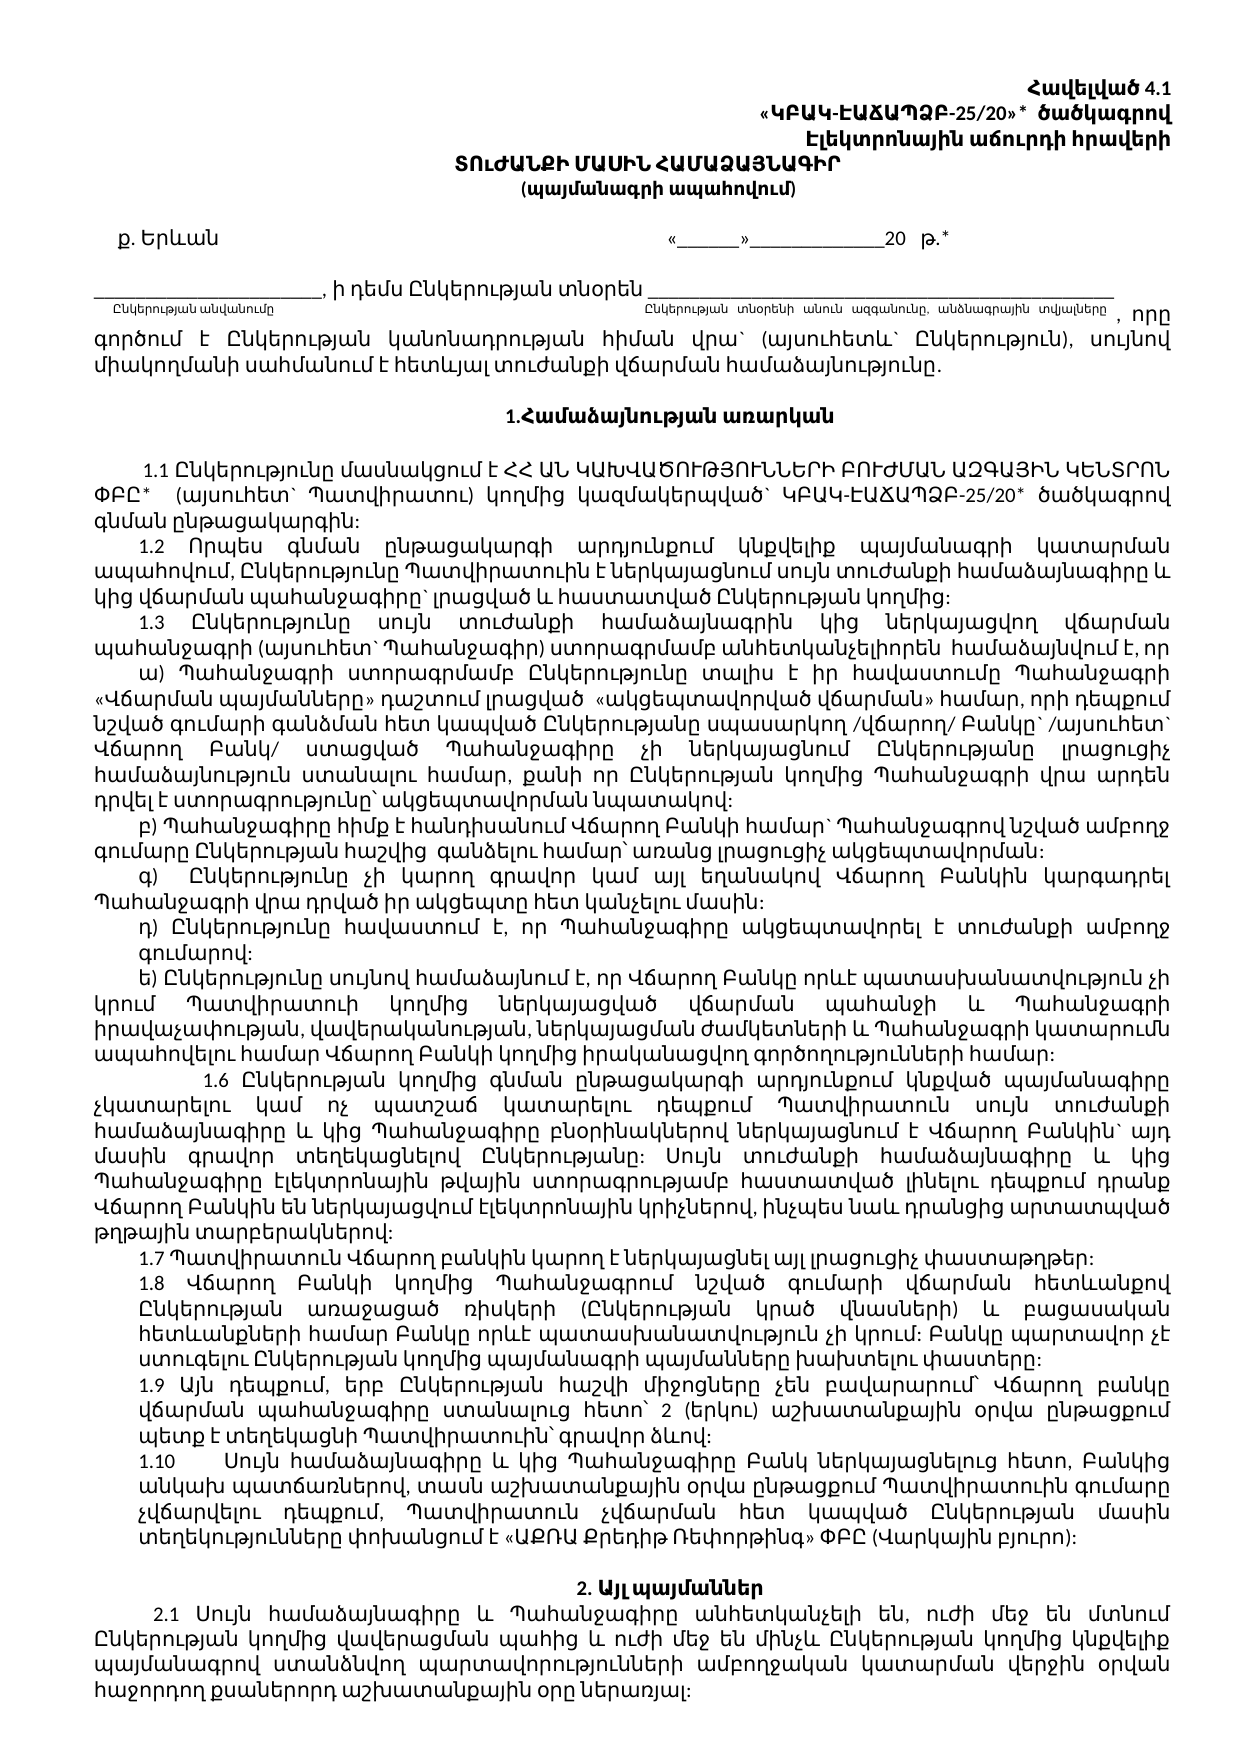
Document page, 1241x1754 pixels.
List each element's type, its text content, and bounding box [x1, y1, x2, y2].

text ե) Ընկերությունը սույնով համաձայնում է, որ Վճարող Բանկը որևէ պատասխանատվություն չի կրում Պատվիրատուի կողմից ներկայացված վճարման պահանջի և Պահանջագրի իրավաչափության, վավերականության, ներկայացման ժամկետների և Պահանջագրի կատարումն ապահովելու համար Վճարող Բանկի կողմից իրականացվող գործողությունների համար: [94, 965, 1171, 1067]
text 1.3 Ընկերությունը սույն տուժանքի համաձայնագրին կից ներկայացվող վճարման պահանջագրի (այսուհետ` Պահանջագիր) ստորագրմամբ անհետկանչելիորեն համաձայնվում է, որ [94, 609, 1171, 660]
text ______________________, ի դեմս Ընկերության տնօրեն _____________________________________________ [94, 276, 1171, 301]
text 2.1 Սույն համաձայնագիրը և Պահանջագիրը անհետկանչելի են, ուժի մեջ են մտնում Ընկերության կողմից վավերացման պահից և ուժի մեջ են մինչև Ընկերության կողմից կնքվելիք պայմանագրով ստանձնվող պարտավորությունների ամբողջական կատարման վերջին օրվան հաջորդող քսաներորդ աշխատանքային օրը ներառյալ: [94, 1601, 1171, 1702]
text 1.7 Պատվիրատուն Վճարող բանկին կարող է ներկայացնել այլ լրացուցիչ փաստաթղթեր: [138, 1245, 1171, 1270]
text Ընկերության անվանումը Ընկերության տնօրենի անուն ազգանունը, անձնագրային տվյալները , որը գործում է Ընկերության կանոնադրության հիման վրա` (այսուհետև` Ընկերություն), սույնով միակողմանի սահմանում է հետևյալ տուժանքի վճարման համաձայնությունը. [94, 301, 1171, 377]
text 1.Համաձայնության առարկան [169, 403, 1171, 428]
text Էլեկտրոնային աճուրդի հրավերի [94, 126, 1171, 151]
text ՏՈւԺԱՆՔԻ ՄԱՍԻՆ ՀԱՄԱՁԱՅՆԱԳԻՐ [94, 151, 1171, 177]
text Հավելված 4.1 [94, 75, 1171, 100]
text դ) Ընկերությունը հավաստում է, որ Պահանջագիրը ակցեպտավորել է տուժանքի ամբողջ գումարով: [138, 914, 1171, 965]
text 1.9 Այն դեպքում, երբ Ընկերության հաշվի միջոցները չեն բավարարում՝ Վճարող բանկը վճարման պահանջագիրը ստանալուց հետո՝ 2 (երկու) աշխատանքային օրվա ընթացքում պետք է տեղեկացնի Պատվիրատուին՝ գրավոր ձևով: [138, 1372, 1171, 1448]
text բ) Պահանջագիրը հիմք է հանդիսանում Վճարող Բանկի համար` Պահանջագրով նշված ամբողջ գումարը Ընկերության հաշվից գանձելու համար՝ առանց լրացուցիչ ակցեպտավորման: [94, 813, 1171, 864]
text (պայմանագրի ապահովում) [94, 177, 1171, 199]
text ք. Երևան «______»_____________20 թ.* [94, 225, 1171, 250]
text 2. Այլ պայմաններ [169, 1575, 1171, 1601]
text 1.8 Վճարող Բանկի կողմից Պահանջագրում նշված գումարի վճարման հետևանքով Ընկերության առաջացած ռիսկերի (Ընկերության կրած վնասների) և բացասական հետևանքների համար Բանկը որևէ պատասխանատվություն չի կրում: Բանկը պարտավոր չէ ստուգելու Ընկերության կողմից պայմանագրի պայմանները խախտելու փաստերը: [138, 1270, 1171, 1372]
text 1.6 Ընկերության կողմից գնման ընթացակարգի արդյունքում կնքված պայմանագիրը չկատարելու կամ ոչ պատշաճ կատարելու դեպքում Պատվիրատուն սույն տուժանքի համաձայնագիրը և կից Պահանջագիրը բնօրինակներով ներկայացնում է Վճարող Բանկին` այդ մասին գրավոր տեղեկացնելով Ընկերությանը: Սույն տուժանքի համաձայնագիրը և կից Պահանջագիրը էլեկտրոնային թվային ստորագրությամբ հաստատված լինելու դեպքում դրանք Վճարող Բանկին են ներկայացվում էլեկտրոնային կրիչներով, ինչպես նաև դրանցից արտատպված թղթային տարբերակներով: [94, 1067, 1171, 1245]
text 1.10 Սույն համաձայնագիրը և կից Պահանջագիրը Բանկ ներկայացնելուց հետո, Բանկից անկախ պատճառներով, տասն աշխատանքային օրվա ընթացքում Պատվիրատուին գումարը չվճարվելու դեպքում, Պատվիրատուն չվճարման հետ կապված Ընկերության մասին տեղեկությունները փոխանցում է «ԱՔՌԱ Քրեդիթ Ռեփորթինգ» ՓԲԸ (Վարկային բյուրո): [138, 1448, 1171, 1550]
text 1.2 Որպես գնման ընթացակարգի արդյունքում կնքվելիք պայմանագրի կատարման ապահովում, Ընկերությունը Պատվիրատուին է ներկայացնում սույն տուժանքի համաձայնագիրը և կից վճարման պահանջագիրը` լրացված և հաստատված Ընկերության կողմից: [94, 533, 1171, 609]
text ա) Պահանջագրի ստորագրմամբ Ընկերությունը տալիս է իր հավաստումը Պահանջագրի «Վճարման պայմանները» դաշտում լրացված «ակցեպտավորված վճարման» համար, որի դեպքում նշված գումարի գանձման հետ կապված Ընկերությանը սպասարկող /վճարող/ Բանկը` /այսուհետ` Վճարող Բանկ/ ստացված Պահանջագիրը չի ներկայացնում Ընկերությանը լրացուցիչ համաձայնություն ստանալու համար, քանի որ Ընկերության կողմից Պահանջագրի վրա արդեն դրվել է ստորագրությունը՝ ակցեպտավորման նպատակով: [94, 660, 1171, 813]
text 1.1 Ընկերությունը մասնակցում է ՀՀ ԱՆ ԿԱԽՎԱԾՈՒԹՅՈՒՆՆԵՐԻ ԲՈՒԺՄԱՆ ԱԶԳԱՅԻՆ ԿԵՆՏՐՈՆ ՓԲԸ* (այսուհետ` Պատվիրատու) կողմից կազմակերպված` ԿԲԱԿ-ԷԱՃԱՊՁԲ-25/20* ծածկագրով գնման ընթացակարգին: [94, 457, 1171, 533]
text «ԿԲԱԿ-ԷԱՃԱՊՁԲ-25/20»* ծածկագրով [94, 100, 1171, 126]
text գ) Ընկերությունը չի կարող գրավոր կամ այլ եղանակով Վճարող Բանկին կարգադրել Պահանջագրի վրա դրված իր ակցեպտը հետ կանչելու մասին: [94, 864, 1171, 914]
